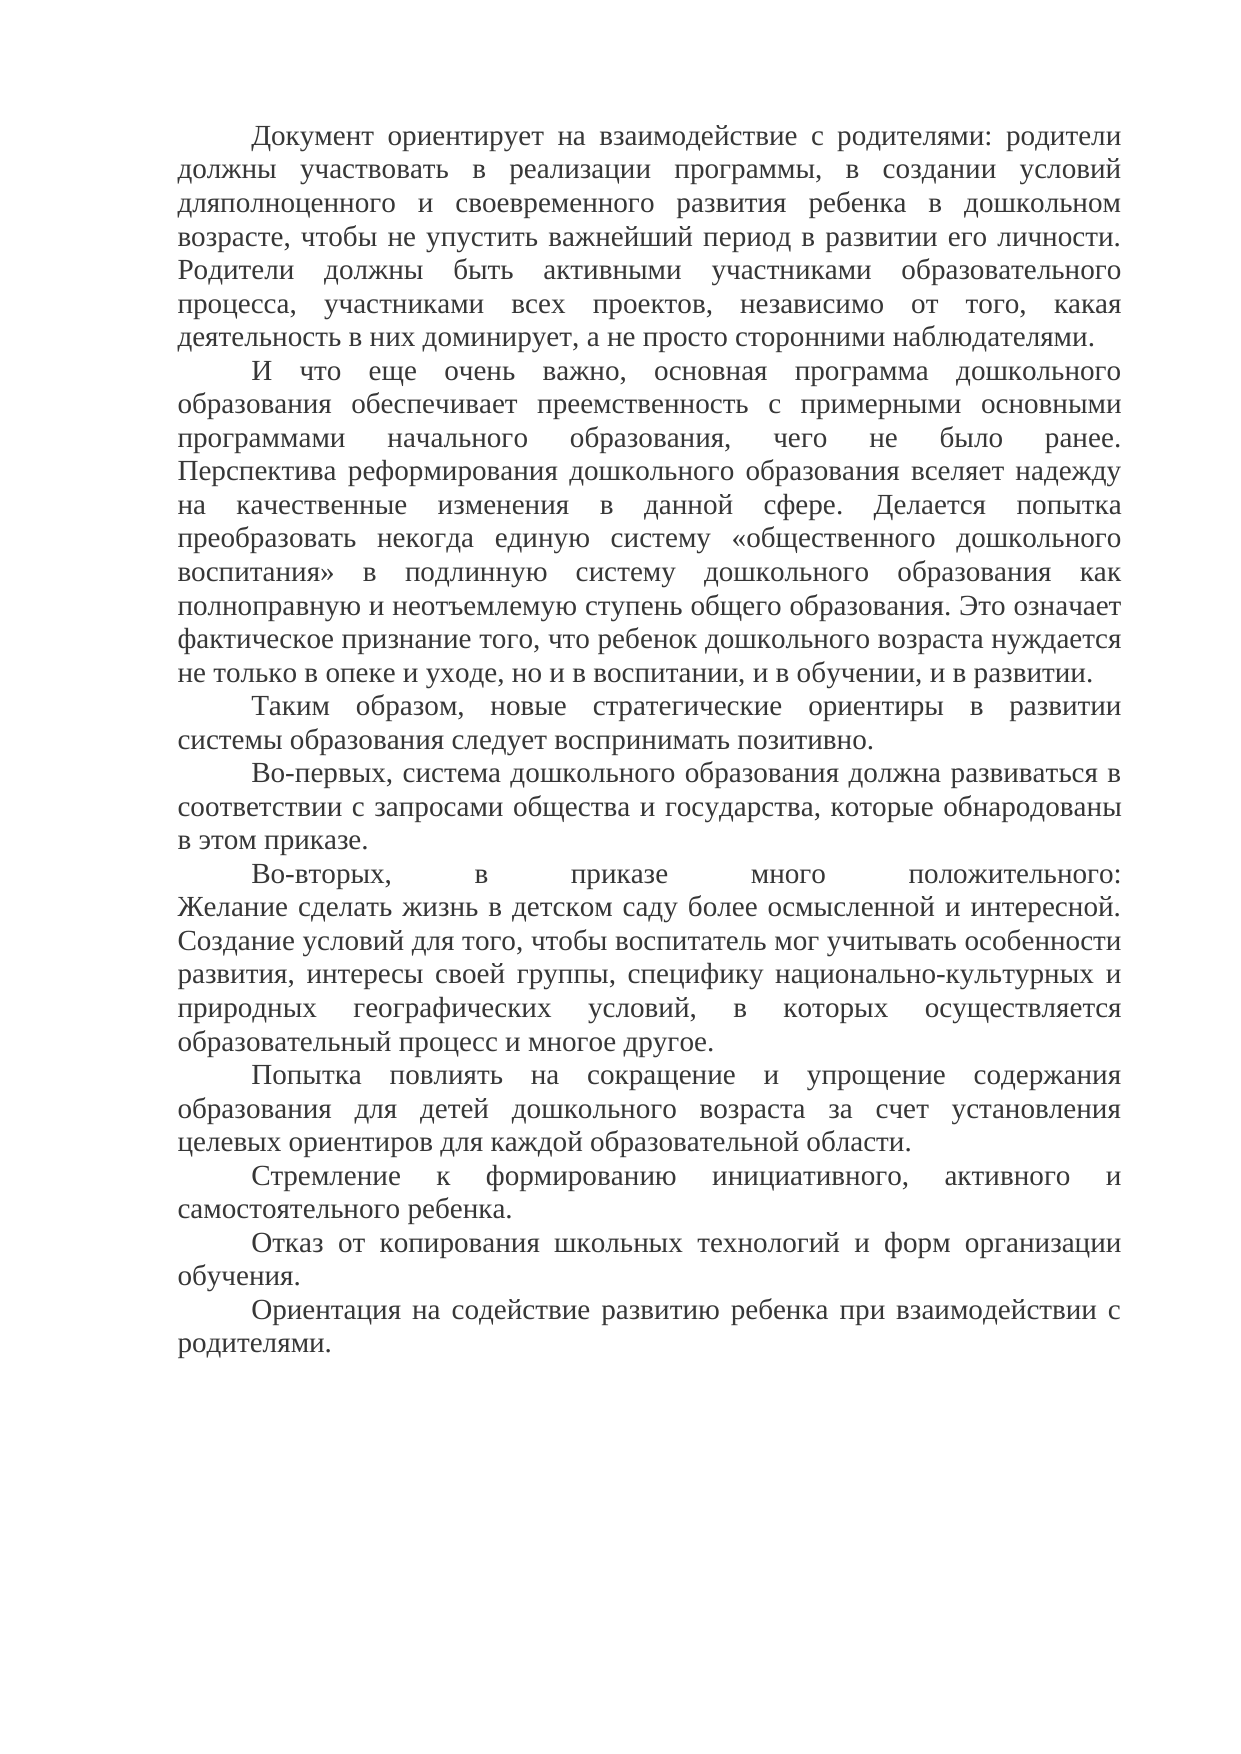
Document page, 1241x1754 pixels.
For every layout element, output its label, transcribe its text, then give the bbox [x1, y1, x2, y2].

text Стремление к формированию инициативного, активного и самостоятельного ребенка. [177, 1158, 1122, 1225]
text И что еще очень важно, основная программа дошкольного образования обеспечивает преемственность с примерными основными программами начального образования, чего не было ранее. Перспектива реформирования дошкольного образования вселяет надежду на качественные изменения в данной сфере. Делается попытка преобразовать некогда единую систему «общественного дошкольного воспитания» в подлинную систему дошкольного образования как полноправную и неотъемлемую ступень общего образования. Это означает фактическое признание того, что ребенок дошкольного возраста нуждается не только в опеке и уходе, но и в воспитании, и в обучении, и в развитии. [177, 353, 1122, 688]
text Отказ от копирования школьных технологий и форм организации обучения. [177, 1225, 1122, 1292]
text Таким образом, новые стратегические ориентиры в развитии системы образования следует воспринимать позитивно. [177, 688, 1122, 755]
text Во-первых, система дошкольного образования должна развиваться в соответствии с запросами общества и государства, которые обнародованы в этом приказе. [177, 755, 1122, 856]
text Ориентация на содействие развитию ребенка при взаимодействии с родителями. [177, 1292, 1122, 1359]
text Во-вторых, в приказе много положительного: Желание сделать жизнь в детском саду более осмысленной и интересной. Создание условий для того, чтобы воспитатель мог учитывать особенности развития, интересы своей группы, специфику национально-культурных и природных географических условий, в которых осуществляется образовательный процесс и многое другое. [177, 856, 1122, 1057]
text Документ ориентирует на взаимодействие с родителями: родители должны участвовать в реализации программы, в создании условий дляполноценного и своевременного развития ребенка в дошкольном возрасте, чтобы не упустить важнейший период в развитии его личности. Родители должны быть активными участниками образовательного процесса, участниками всех проектов, независимо от того, какая деятельность в них доминирует, а не просто сторонними наблюдателями. [177, 118, 1122, 353]
text Попытка повлиять на сокращение и упрощение содержания образования для детей дошкольного возраста за счет установления целевых ориентиров для каждой образовательной области. [177, 1057, 1122, 1158]
